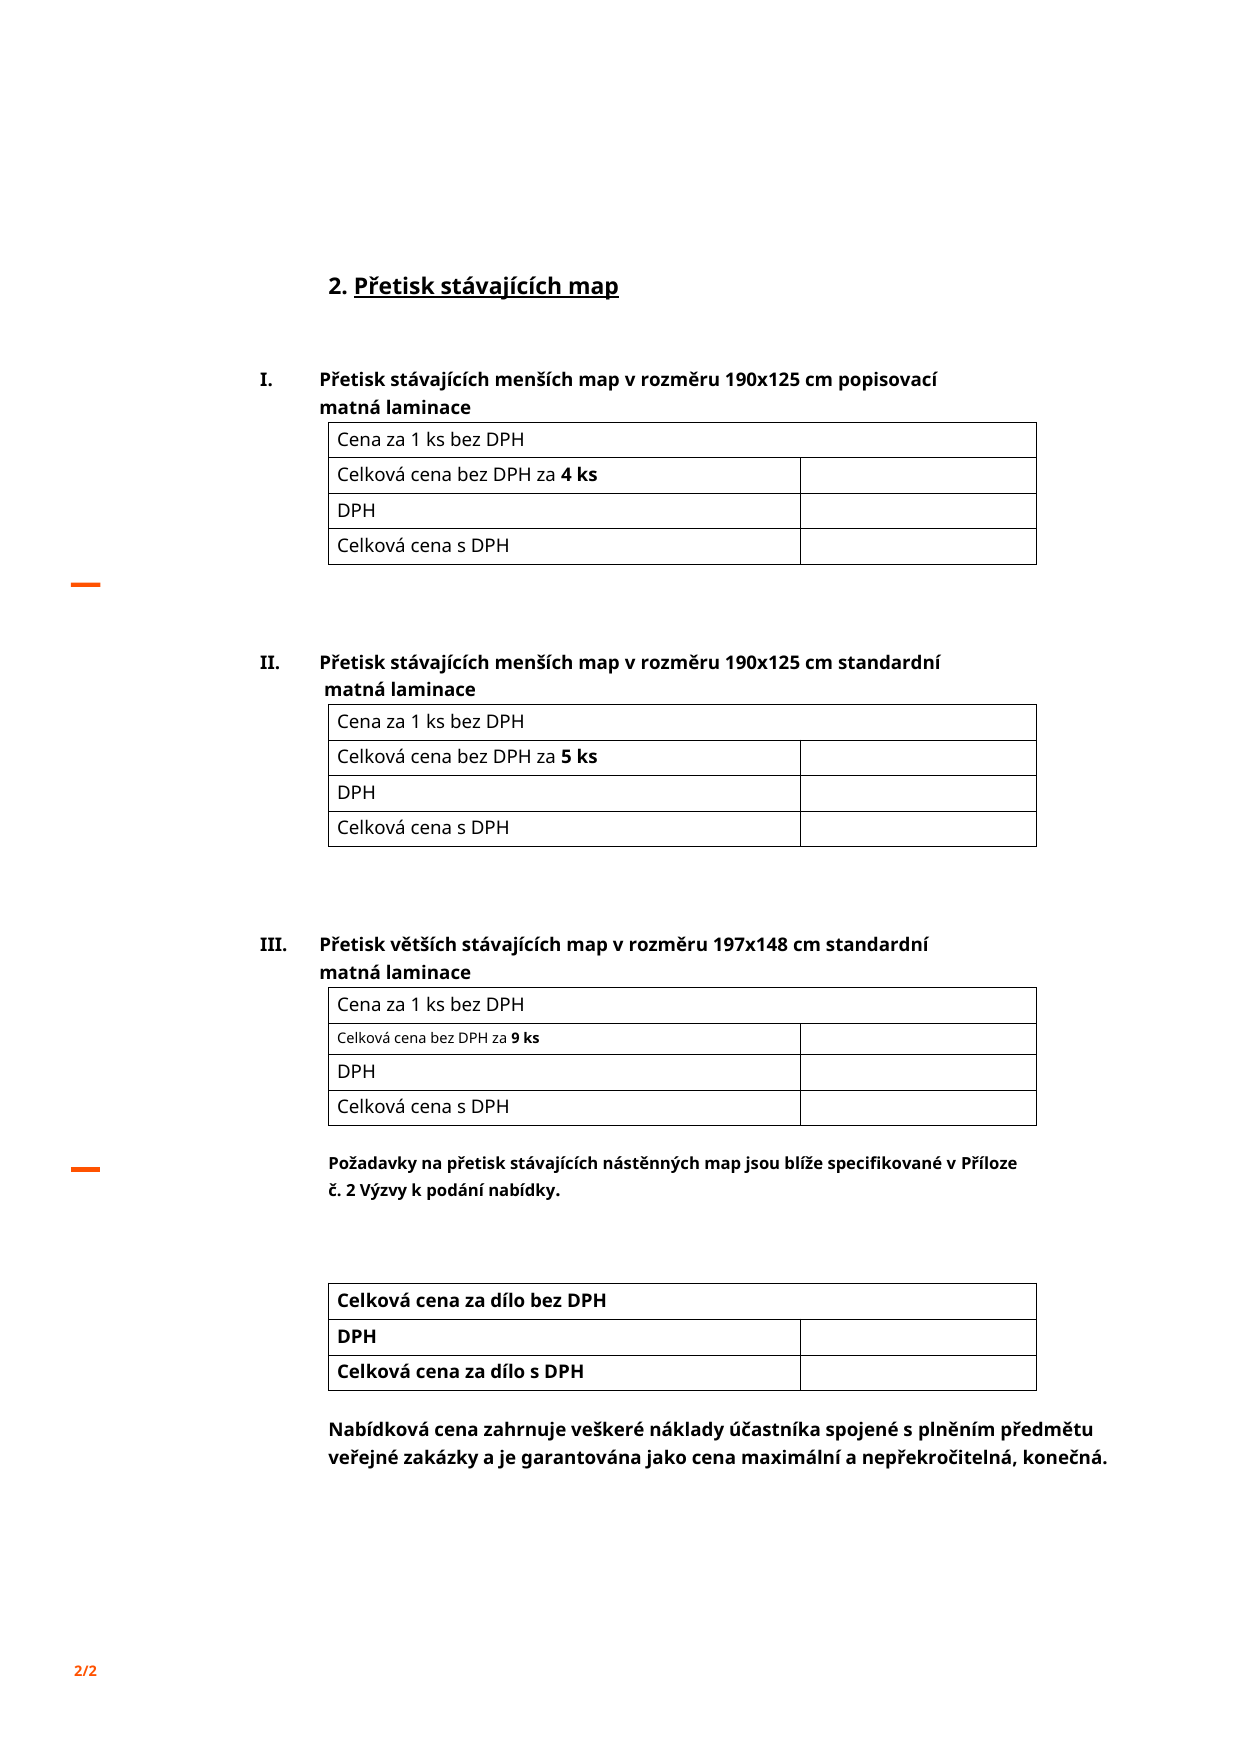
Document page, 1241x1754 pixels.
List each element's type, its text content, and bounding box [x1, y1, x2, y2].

table_header Celková cena za dílo bez DPH [329, 1284, 801, 1318]
table_cell DPH [329, 494, 800, 528]
list Přetisk stávajících menších map v rozměru 190x125 cm standardní matná laminace [260, 649, 1122, 702]
table_header Cena za 1 ks bez DPH [329, 988, 801, 1023]
table_cell [801, 1024, 1036, 1054]
table_header [801, 1284, 1036, 1318]
table_cell DPH [329, 1055, 800, 1090]
table_header [801, 705, 1036, 739]
table_cell [801, 1320, 1036, 1354]
table_cell DPH [329, 776, 800, 811]
table_cell [801, 812, 1036, 846]
table_cell [801, 529, 1036, 564]
table_cell [801, 494, 1036, 528]
text Nabídková cena zahrnuje veškeré náklady účastníka spojené s plněním předmětu veřejné zakázky a je garantována jako cena maximální a nepřekročitelná, konečná. [260, 1416, 1122, 1470]
table_header [801, 988, 1036, 1023]
table_cell [801, 458, 1036, 493]
table_header Cena za 1 ks bez DPH [329, 705, 801, 739]
table_cell [801, 741, 1036, 775]
table_cell Celková cena bez DPH za 5 ks [329, 741, 800, 775]
table_cell Celková cena s DPH [329, 812, 800, 846]
table_cell [801, 776, 1036, 811]
table_cell [801, 1356, 1036, 1390]
table_cell [801, 1091, 1036, 1125]
table_cell Celková cena s DPH [329, 1091, 800, 1125]
table_cell Celková cena bez DPH za 9 ks [329, 1024, 800, 1054]
table_header Cena za 1 ks bez DPH [329, 423, 801, 457]
text Požadavky na přetisk stávajících nástěnných map jsou blíže specifikované v Příloze č. 2 Výzvy k podání nabídky. [260, 1151, 1122, 1202]
list 2. Přetisk stávajících map [328, 270, 1122, 301]
table_cell Celková cena za dílo s DPH [329, 1356, 800, 1390]
table_cell DPH [329, 1320, 800, 1354]
table_cell [801, 1055, 1036, 1090]
table_header [801, 423, 1036, 457]
table_cell Celková cena bez DPH za 4 ks [329, 458, 800, 493]
list Přetisk stávajících menších map v rozměru 190x125 cm popisovací matná laminace [260, 367, 1122, 420]
list Přetisk větších stávajících map v rozměru 197x148 cm standardní matná laminace [260, 931, 1122, 985]
table_cell Celková cena s DPH [329, 529, 800, 564]
